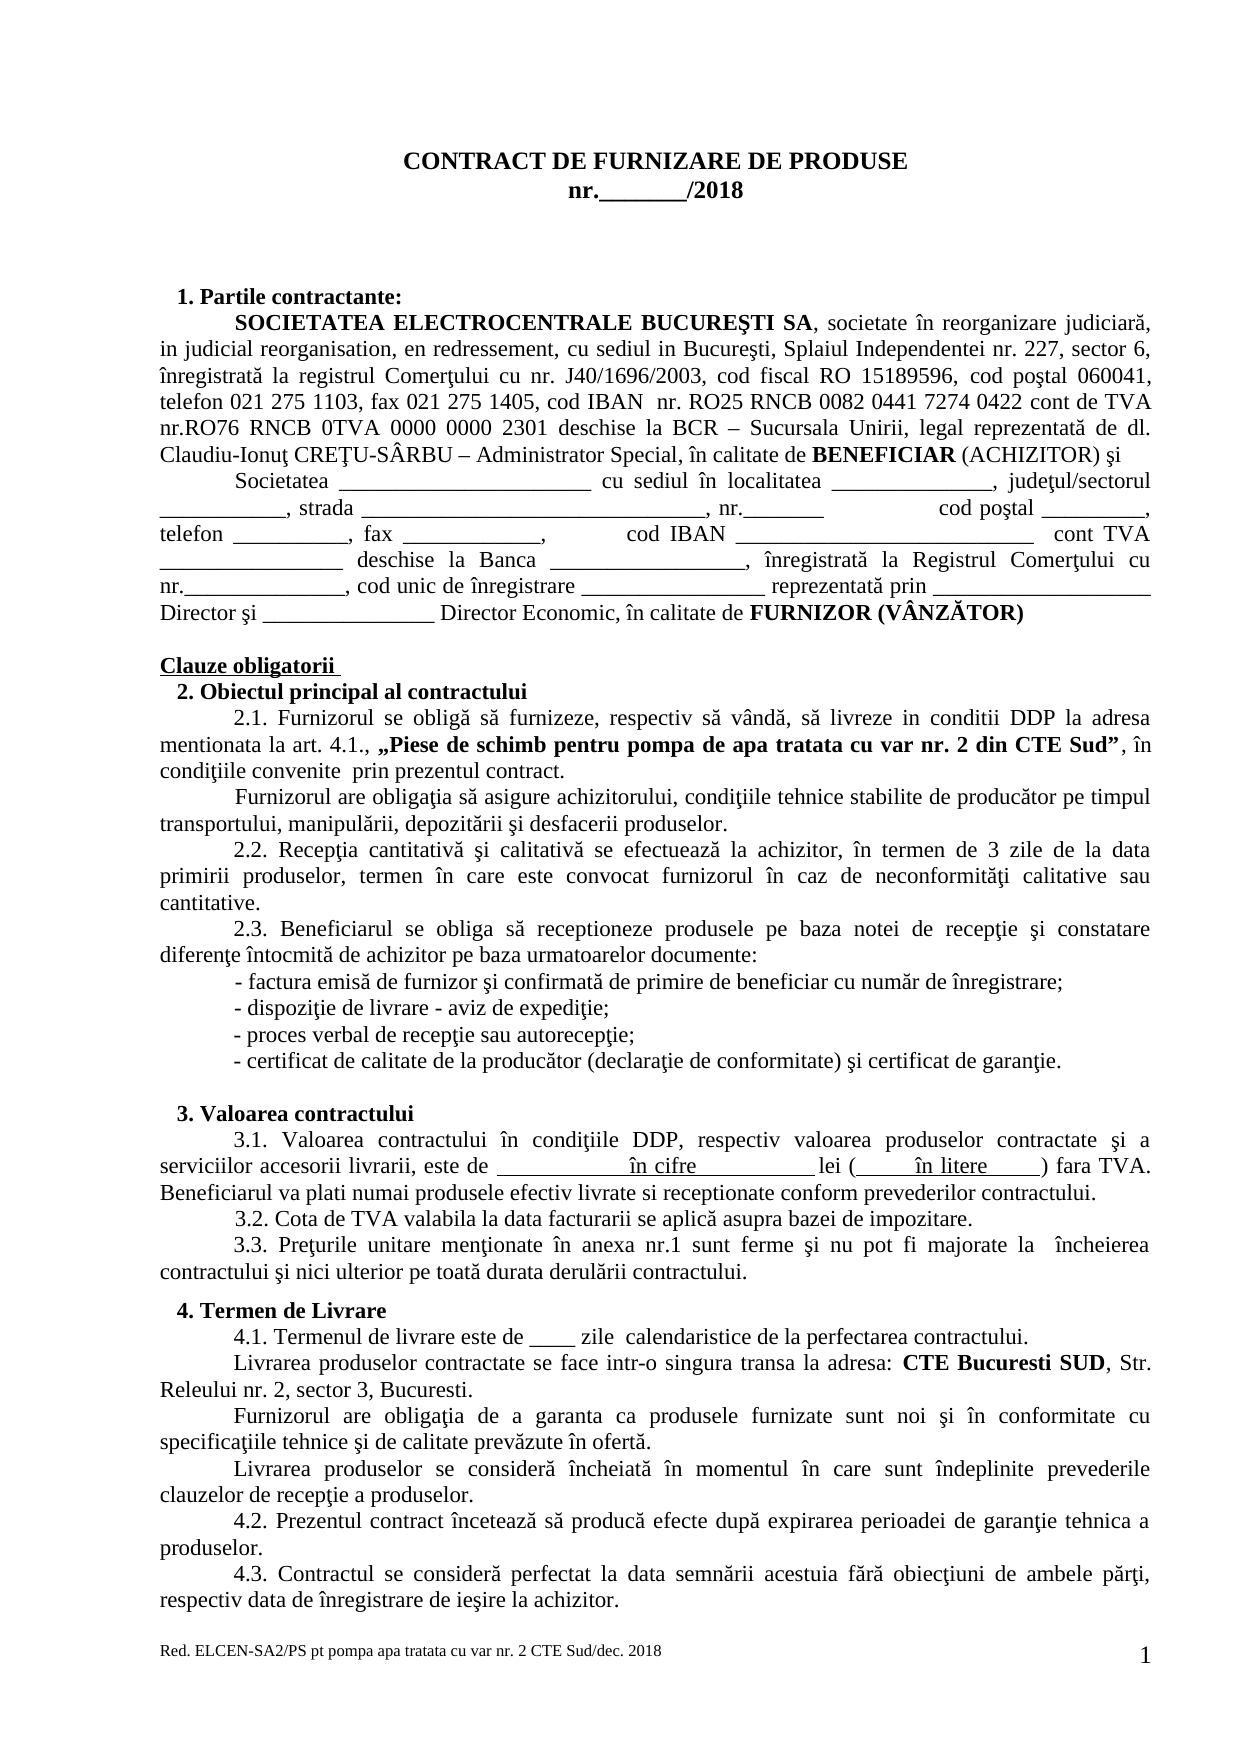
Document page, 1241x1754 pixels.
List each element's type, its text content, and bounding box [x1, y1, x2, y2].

text - certificat de calitate de la producător (declaraţie de conformitate) şi certificat de garanţie. [159, 1047, 1152, 1073]
text - factura emisă de furnizor şi confirmată de primire de beneficiar cu număr de înregistrare; [159, 968, 1152, 994]
text - dispoziţie de livrare - aviz de expediţie; [159, 994, 1152, 1021]
text 2.2. Recepţia cantitativă şi calitativă se efectuează la achizitor, în termen de 3 zile de la data primirii produselor, termen în care este convocat furnizorul în caz de neconformităţi calitative sau cantitative. [159, 836, 1152, 915]
text 3.1. Valoarea contractului în condiţiile DDP, respectiv valoarea produselor contractate şi a serviciilor accesorii livrarii, este de în cifre lei ( în litere ) fara TVA. Beneficiarul va plati numai produsele efectiv livrate si receptionate conform prevederilor contractului. [159, 1126, 1152, 1205]
text 1. Partile contractante: [159, 283, 1152, 309]
text CONTRACT DE FURNIZARE DE PRODUSE nr._______/2018 [159, 146, 1152, 204]
text Societatea ______________________ cu sediul în localitatea ______________, judeţul/sectorul ___________, strada ______________________________, nr._______ cod poştal _________, telefon __________, fax ____________, cod IBAN __________________________ cont TVA ________________ deschise la Banca _________________, înregistrată la Registrul Comerţului cu nr.______________, cod unic de înregistrare ________________ reprezentată prin ___________________ Director şi _______________ Director Economic, în calitate de FURNIZOR (VÂNZĂTOR) [159, 467, 1152, 625]
text 2.3. Beneficiarul se obliga să receptioneze produsele pe baza notei de recepţie şi constatare diferenţe întocmită de achizitor pe baza urmatoarelor documente: [159, 915, 1152, 968]
text 3.2. Cota de TVA valabila la data facturarii se aplică asupra bazei de impozitare. [159, 1205, 1152, 1231]
text 4. Termen de Livrare [159, 1297, 1152, 1323]
text 4.1. Termenul de livrare este de ____ zile calendaristice de la perfectarea contractului. [159, 1323, 1152, 1349]
text SOCIETATEA ELECTROCENTRALE BUCUREŞTI SA, societate în reorganizare judiciară, in judicial reorganisation, en redressement, cu sediul in Bucureşti, Splaiul Independentei nr. 227, sector 6, înregistrată la registrul Comerţului cu nr. J40/1696/2003, cod fiscal RO 15189596, cod poştal 060041, telefon 021 275 1103, fax 021 275 1405, cod IBAN nr. RO25 RNCB 0082 0441 7274 0422 cont de TVA nr.RO76 RNCB 0TVA 0000 0000 2301 deschise la BCR – Sucursala Unirii, legal reprezentată de dl. Claudiu-Ionuţ CREŢU-SÂRBU – Administrator Special, în calitate de beneficiar (ACHIZITOR) şi [159, 309, 1152, 467]
text Furnizorul are obligaţia de a garanta ca produsele furnizate sunt noi şi în conformitate cu specificaţiile tehnice şi de calitate prevăzute în ofertă. [159, 1402, 1152, 1455]
text Furnizorul are obligaţia să asigure achizitorului, condiţiile tehnice stabilite de producător pe timpul transportului, manipulării, depozitării şi desfacerii produselor. [159, 783, 1152, 836]
text 4.2. Prezentul contract încetează să producă efecte după expirarea perioadei de garanţie tehnica a produselor. [159, 1507, 1152, 1560]
text 2.1. Furnizorul se obligă să furnizeze, respectiv să vândă, să livreze in conditii DDP la adresa mentionata la art. 4.1., „Piese de schimb pentru pompa de apa tratata cu var nr. 2 din CTE Sud”, în condiţiile convenite prin prezentul contract. [159, 704, 1152, 783]
text 4.3. Contractul se consideră perfectat la data semnării acestuia fără obiecţiuni de ambele părţi, respectiv data de înregistrare de ieşire la achizitor. [159, 1560, 1152, 1613]
text 2. Obiectul principal al contractului [159, 678, 1152, 704]
text Livrarea produselor se consideră încheiată în momentul în care sunt îndeplinite prevederile clauzelor de recepţie a produselor. [159, 1455, 1152, 1507]
text Clauze obligatorii [159, 652, 1152, 678]
text Livrarea produselor contractate se face intr-o singura transa la adresa: CTE Bucuresti SUD, Str. Releului nr. 2, sector 3, Bucuresti. [159, 1349, 1152, 1402]
text 3. Valoarea contractului [159, 1100, 1152, 1126]
text 3.3. Preţurile unitare menţionate în anexa nr.1 sunt ferme şi nu pot fi majorate la încheierea contractului şi nici ulterior pe toată durata derulării contractului. [159, 1231, 1152, 1284]
text - proces verbal de recepţie sau autorecepţie; [159, 1021, 1152, 1047]
